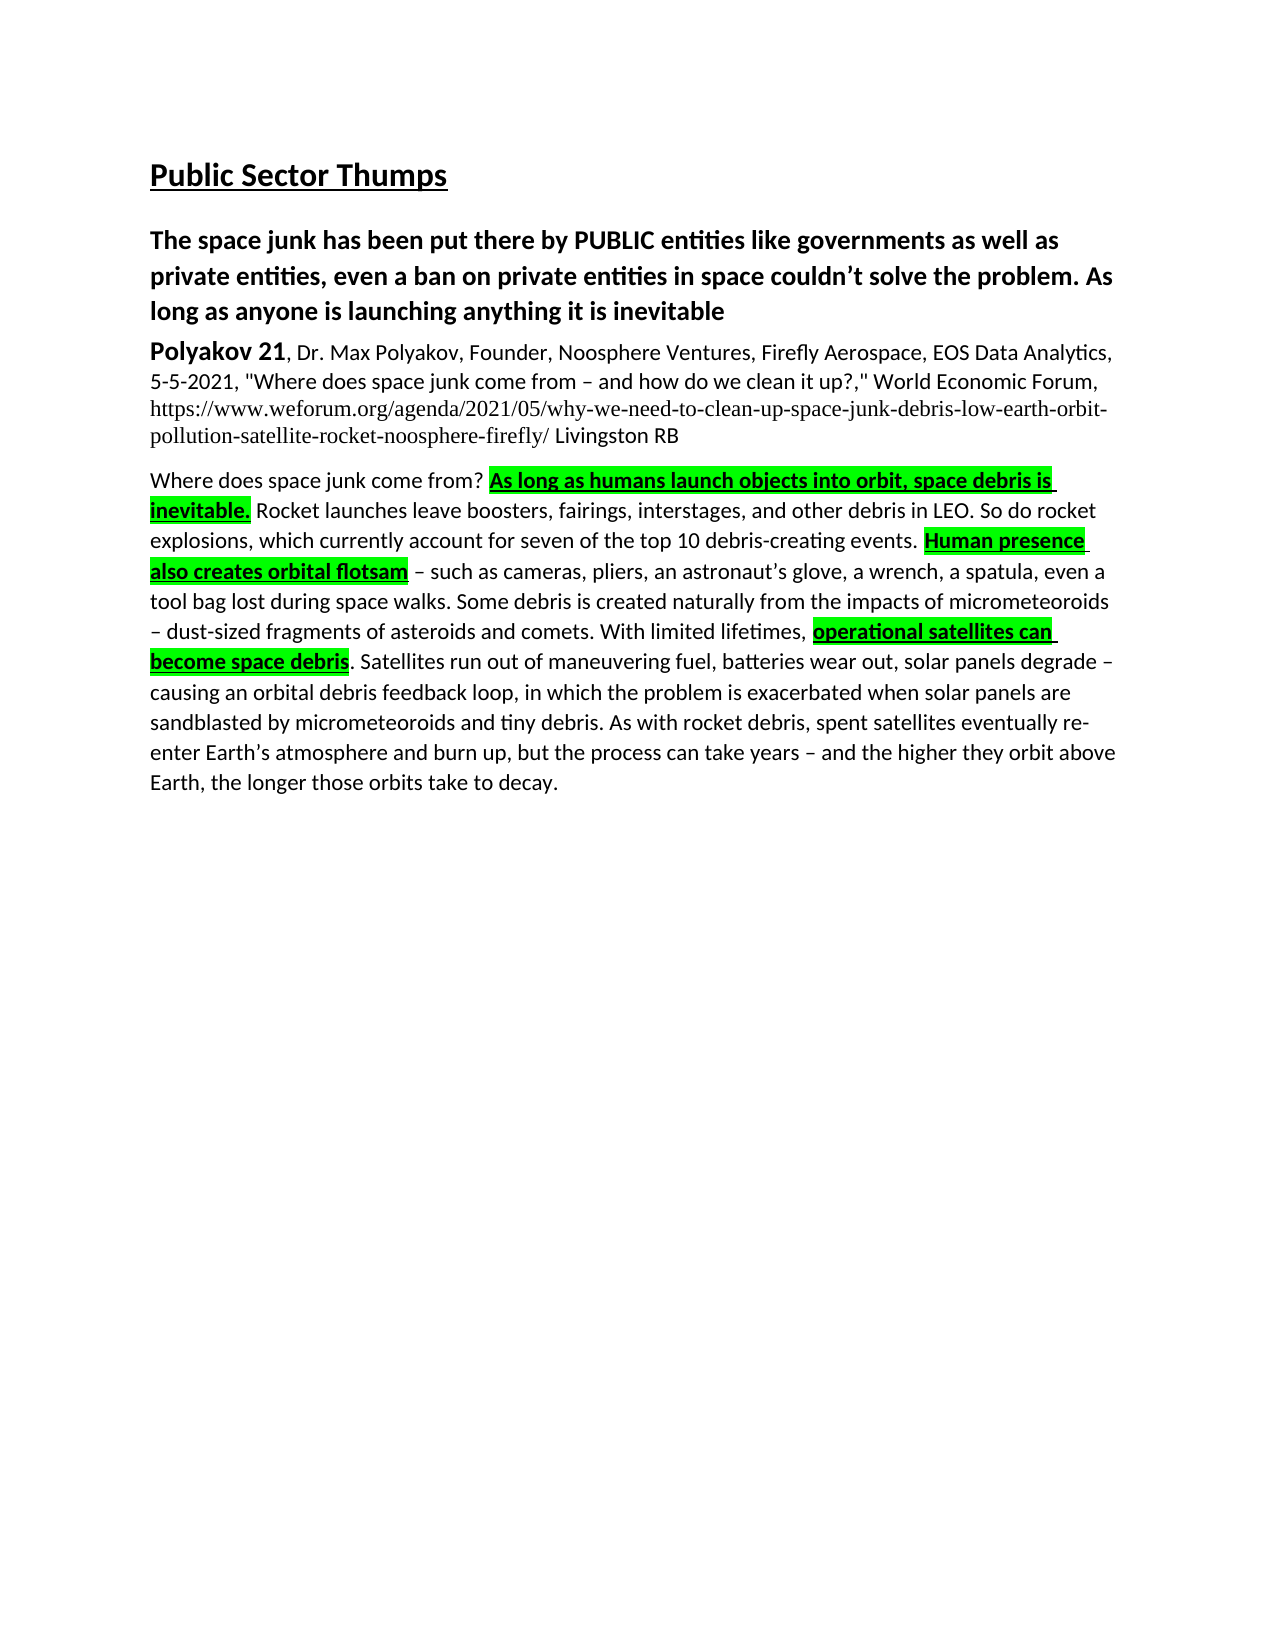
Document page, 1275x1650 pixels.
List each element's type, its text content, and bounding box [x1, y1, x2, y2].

subtitle The space junk has been put there by PUBLIC entities like governments as well as private entities, even a ban on private entities in space couldn’t solve the problem. As long as anyone is launching anything it is inevitable [150, 223, 1125, 327]
subtitle Public Sector Thumps [150, 154, 1125, 195]
text Polyakov 21, Dr. Max Polyakov, Founder, Noosphere Ventures, Firefly Aerospace, EOS Data Analytics, 5-5-2021, "Where does space junk come from – and how do we clean it up?," World Economic Forum, https://www.weforum.org/agenda/2021/05/why-we-need-to-clean-up-space-junk-debris-low-earth-orbit-pollution-satellite-rocket-noosphere-firefly/ Livingston RB [150, 334, 1125, 449]
text Where does space junk come from? As long as humans launch objects into orbit, space debris is inevitable. Rocket launches leave boosters, fairings, interstages, and other debris in LEO. So do rocket explosions, which currently account for seven of the top 10 debris-creating events. Human presence also creates orbital flotsam – such as cameras, pliers, an astronaut’s glove, a wrench, a spatula, even a tool bag lost during space walks. Some debris is created naturally from the impacts of micrometeoroids – dust-sized fragments of asteroids and comets. With limited lifetimes, operational satellites can become space debris. Satellites run out of maneuvering fuel, batteries wear out, solar panels degrade – causing an orbital debris feedback loop, in which the problem is exacerbated when solar panels are sandblasted by micrometeoroids and tiny debris. As with rocket debris, spent satellites eventually re-enter Earth’s atmosphere and burn up, but the process can take years – and the higher they orbit above Earth, the longer those orbits take to decay. [150, 466, 1125, 796]
